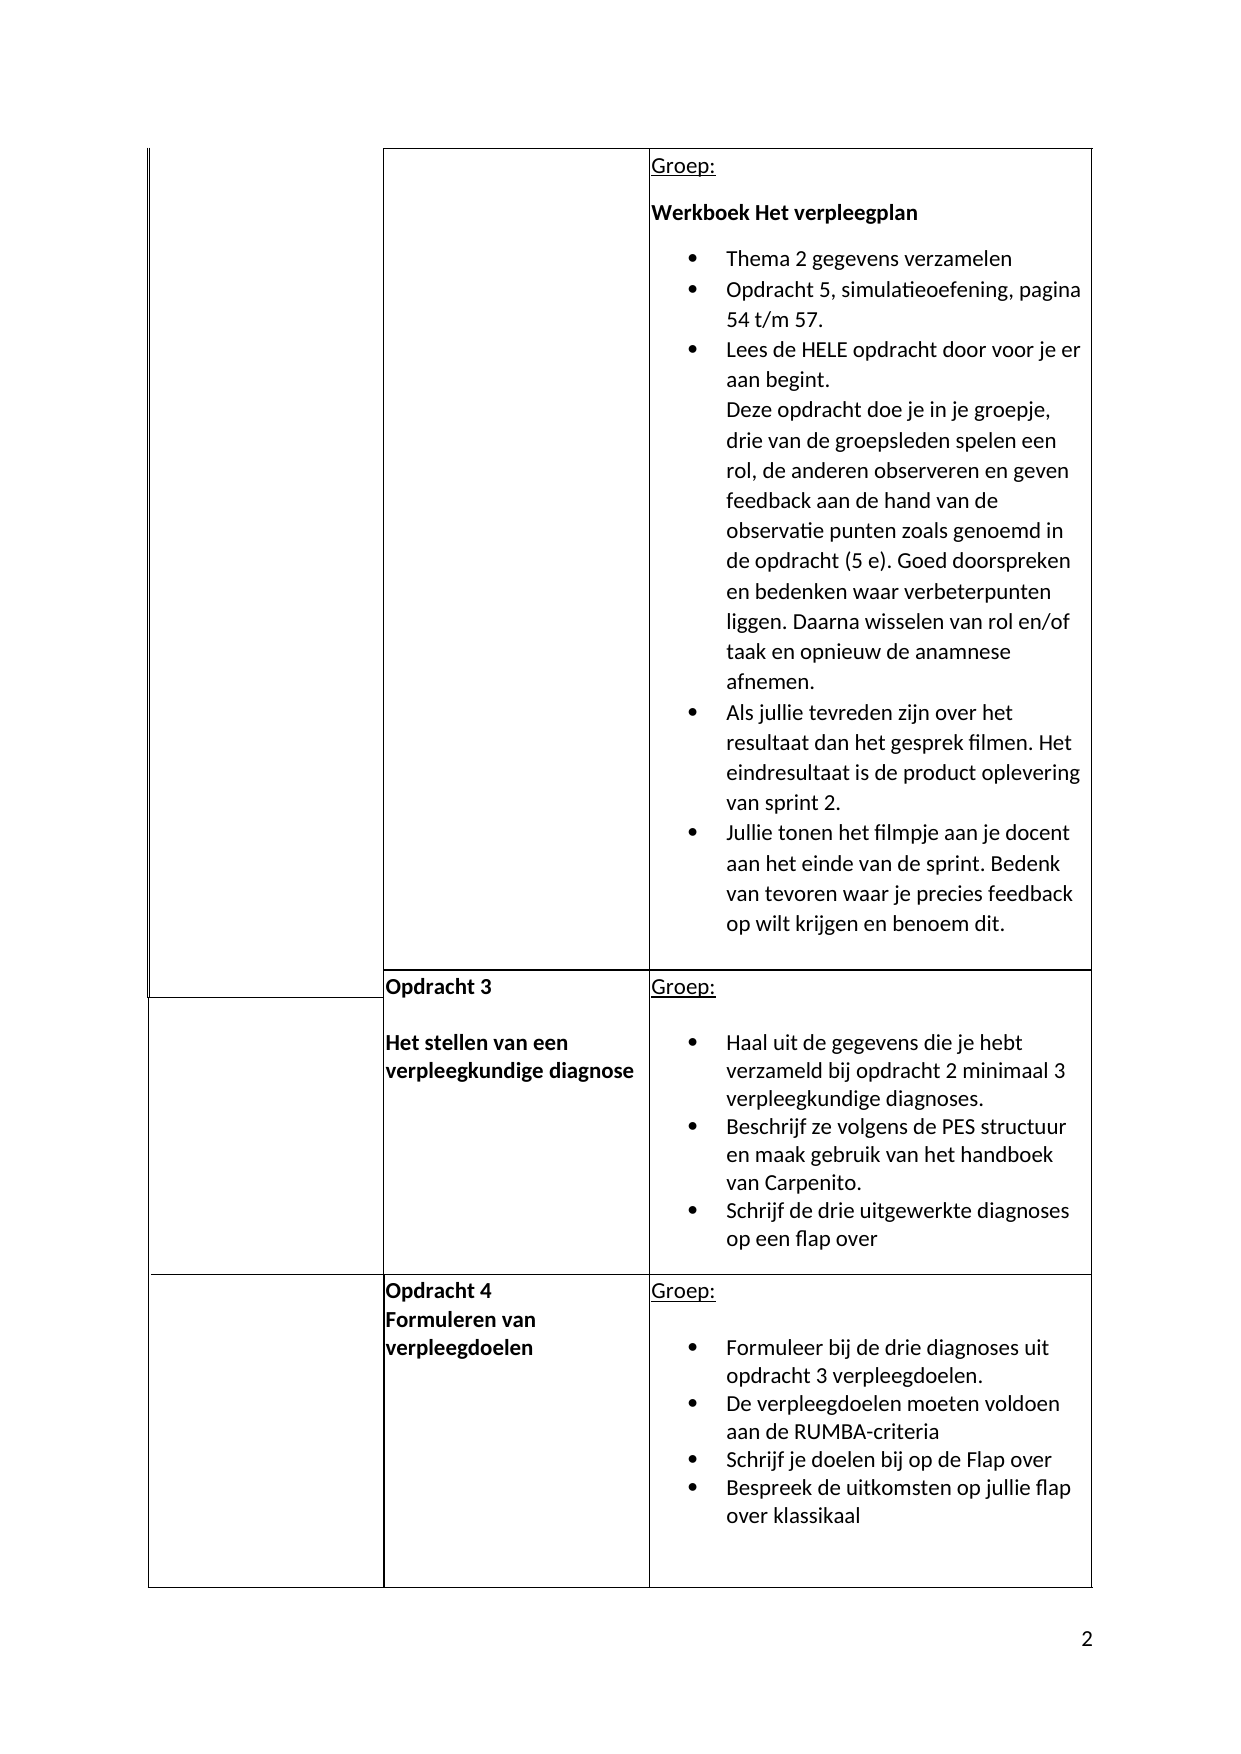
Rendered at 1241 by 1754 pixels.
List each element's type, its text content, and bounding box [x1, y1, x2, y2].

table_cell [384, 149, 649, 969]
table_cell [385, 1275, 649, 1586]
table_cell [650, 1275, 1091, 1586]
table_cell Opdracht 3 Het stellen van een verpleegkundige diagnose [384, 971, 649, 1274]
table_cell [149, 1274, 383, 1586]
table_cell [650, 149, 1091, 969]
table_cell Groep: Haal uit de gegevens die je hebt verzameld bij opdracht 2 minimaal 3 verpleegkundige diagnoses. Beschrijf ze volgens de PES structuur en maak gebruik van het handboek van Carpenito. Schrijf de drie uitgewerkte diagnoses op een flap over [650, 971, 1091, 1274]
table_cell [149, 998, 383, 1274]
